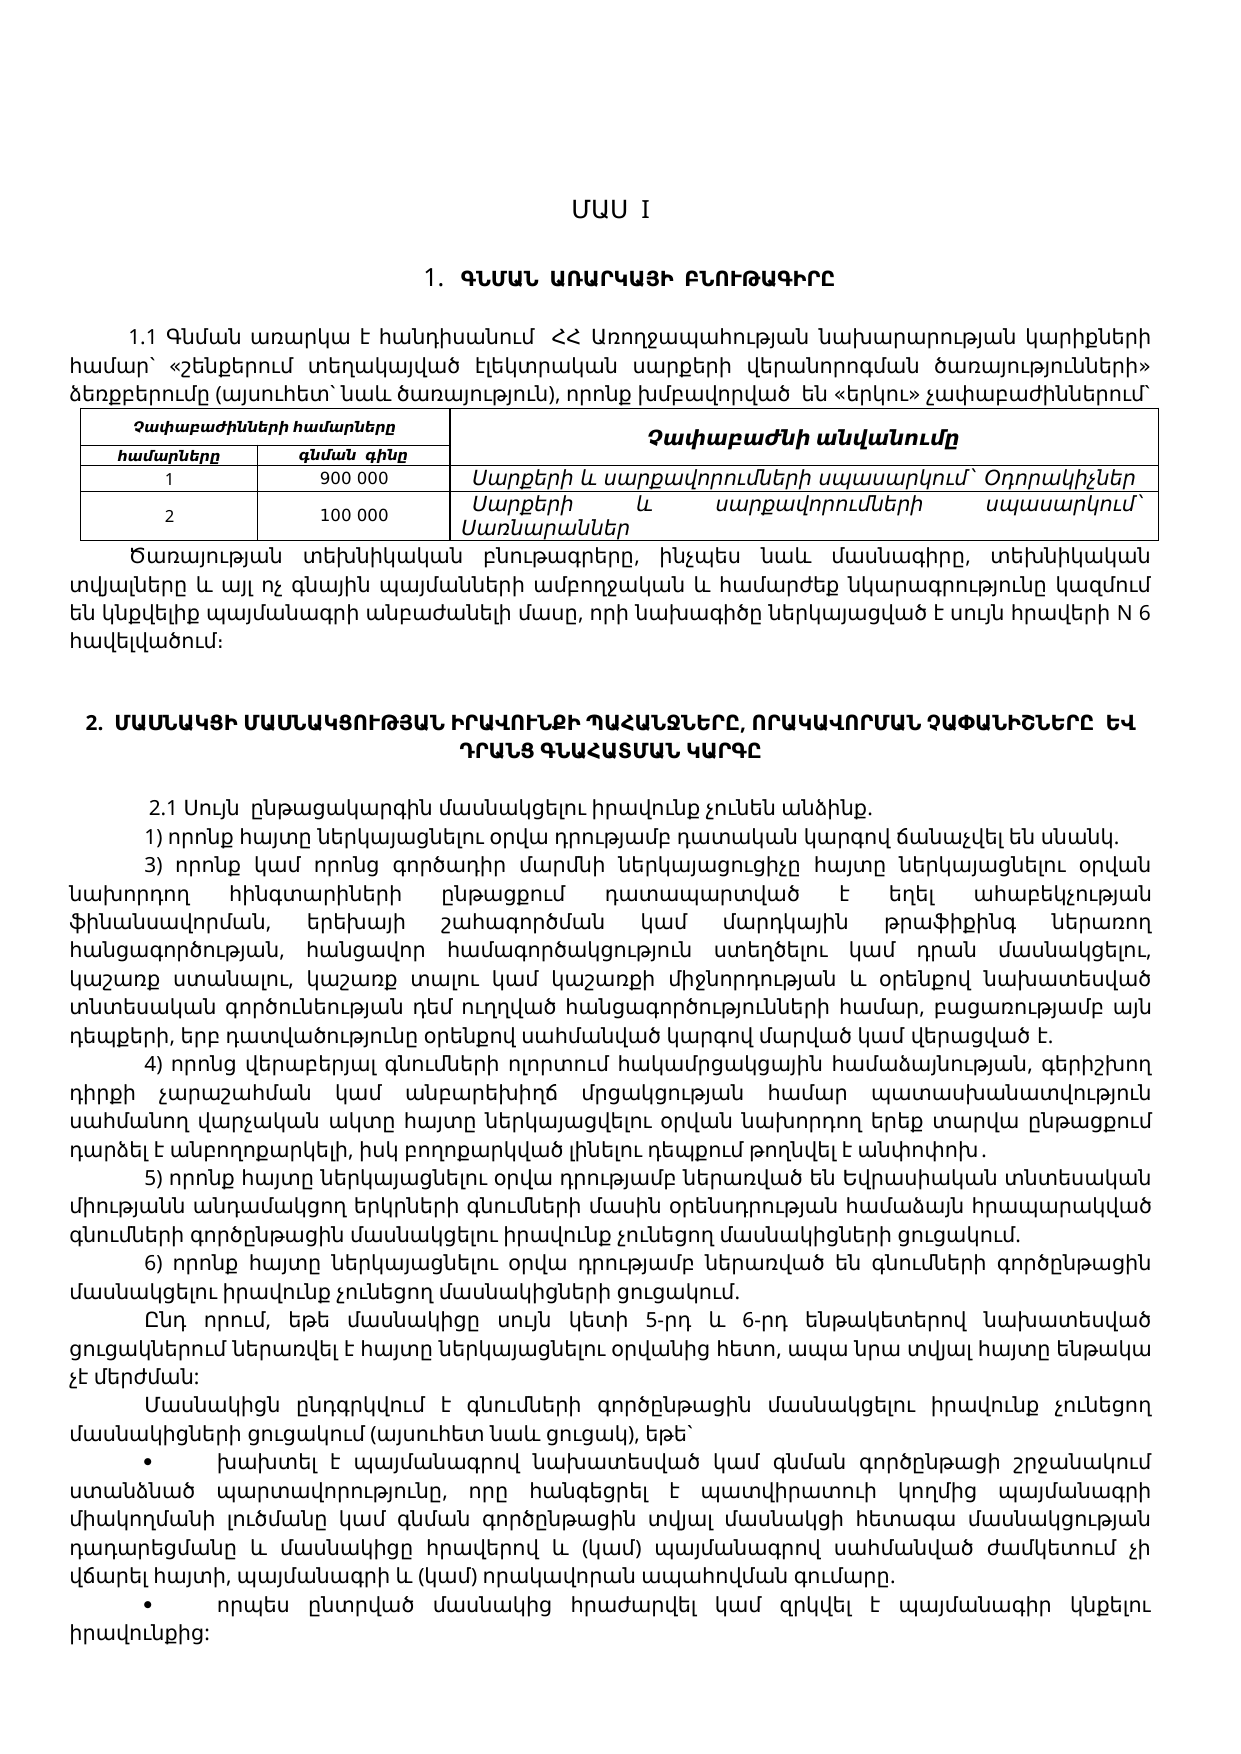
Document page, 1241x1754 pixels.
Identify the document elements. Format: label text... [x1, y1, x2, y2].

text 6) որոնք հայտը ներկայացնելու օրվա դրությամբ ներառված են գնումների գործընթացին մասնակցելու իրավունք չունեցող մասնակիցների ցուցակում. [69, 1248, 1152, 1305]
text Ընդ որում, եթե մասնակիցը սույն կետի 5-րդ և 6-րդ ենթակետերով նախատեսված ցուցակներում ներառվել է հայտը ներկայացնելու օրվանից հետո, ապա նրա տվյալ հայտը ենթակա չէ մերժման: [69, 1305, 1152, 1391]
text 4) որոնց վերաբերյալ գնումների ոլորտում հակամրցակցային համաձայնության, գերիշխող դիրքի չարաշահման կամ անբարեխիղճ մրցակցության համար պատասխանատվություն սահմանող վարչական ակտը հայտը ներկայացվելու օրվան նախորդող երեք տարվա ընթացքում դարձել է անբողոքարկելի, իսկ բողոքարկված լինելու դեպքում թողնվել է անփոփոխ․ [69, 1049, 1152, 1163]
text 2. ՄԱՍՆԱԿՑԻ ՄԱՍՆԱԿՑՈՒԹՅԱՆ ԻՐԱՎՈՒՆՔԻ ՊԱՀԱՆՋՆԵՐԸ, ՈՐԱԿԱՎՈՐՄԱՆ ՉԱՓԱՆԻՇՆԵՐԸ ԵՎ ԴՐԱՆՑ ԳՆԱՀԱՏՄԱՆ ԿԱՐԳԸ [69, 708, 1152, 765]
table_cell գնման գինը [258, 446, 449, 465]
text Մասնակիցն ընդգրկվում է գնումների գործընթացին մասնակցելու իրավունք չունեցող մասնակիցների ցուցակում (այսուհետ նաև ցուցակ), եթե` [69, 1391, 1152, 1447]
list խախտել է պայմանագրով նախատեսված կամ գնման գործընթացի շրջանակում ստանձնած պարտավորությունը, որը հանգեցրել է պատվիրատուի կողմից պայմանագրի միակողմանի լուծմանը կամ գնման գործընթացին տվյալ մասնակցի հետագա մասնակցության դադարեցմանը և մասնակիցը հրավերով և (կամ) պայմանագրով սահմանված ժամկետում չի վճարել հայտի, պայմանագրի և (կամ) որակավորան ապահովման գումարը. [69, 1447, 1152, 1590]
text 1) որոնք հայտը ներկայացնելու օրվա դրությամբ դատական կարգով ճանաչվել են սնանկ. [69, 822, 1152, 850]
table_cell 100 000 [258, 492, 449, 540]
table_cell 900 000 [258, 466, 449, 491]
table_cell Սարքերի և սարքավորումների սպասարկում` Սառնարաններ [451, 492, 1158, 540]
text 2.1 Սույն ընթացակարգին մասնակցելու իրավունք չունեն անձինք. [69, 793, 1152, 822]
text ՄԱՍ I [69, 192, 1152, 226]
text 3) որոնք կամ որոնց գործադիր մարմնի ներկայացուցիչը հայտը ներկայացնելու օրվան նախորդող հինգտարիների ընթացքում դատապարտված է եղել ահաբեկչության ֆինանսավորման, երեխայի շահագործման կամ մարդկային թրաֆիքինգ ներառող հանցագործության, հանցավոր համագործակցություն ստեղծելու կամ դրան մասնակցելու, կաշառք ստանալու, կաշառք տալու կամ կաշառքի միջնորդության և օրենքով նախատեսված տնտեսական գործունեության դեմ ուղղված հանցագործությունների համար, բացառությամբ այն դեպքերի, երբ դատվածությունը օրենքով սահմանված կարգով մարված կամ վերացված է. [69, 850, 1152, 1049]
list ԳՆՄԱՆ ԱՌԱՐԿԱՅԻ ԲՆՈՒԹԱԳԻՐԸ [107, 260, 1152, 294]
table_cell 1 [81, 466, 257, 491]
table_cell Սարքերի և սարքավորումների սպասարկում` Օդորակիչներ [451, 466, 1158, 491]
table_cell համարները [81, 446, 257, 465]
table_header Չափաբաժնի անվանումը [451, 409, 1158, 465]
text 5) որոնք հայտը ներկայացնելու օրվա դրությամբ ներառված են Եվրասիական տնտեսական միությանն անդամակցող երկրների գնումների մասին օրենսդրության համաձայն հրապարակված գնումների գործընթացին մասնակցելու իրավունք չունեցող մասնակիցների ցուցակում. [69, 1163, 1152, 1248]
table_cell 2 [81, 492, 257, 540]
list որպես ընտրված մասնակից հրաժարվել կամ զրկվել է պայմանագիր կնքելու իրավունքից: [69, 1590, 1152, 1647]
text Ծառայության տեխնիկական բնութագրերը, ինչպես նաև մասնագիրը, տեխնիկական տվյալները և այլ ոչ գնային պայմանների ամբողջական և համարժեք նկարագրությունը կազմում են կնքվելիք պայմանագրի անբաժանելի մասը, որի նախագիծը ներկայացված է սույն հրավերի N 6 հավելվածում։ [69, 541, 1152, 655]
table_header Չափաբաժինների համարները [81, 409, 449, 444]
subtitle 1.1 Գնման առարկա է հանդիսանում ՀՀ Առողջապահության նախարարության կարիքների համար` «շենքերում տեղակայված էլեկտրական սարքերի վերանորոգման ծառայությունների» ձեռքբերումը (այսուհետ` նաև ծառայություն), որոնք խմբավորված են «երկու» չափաբաժիններում` [69, 322, 1152, 408]
